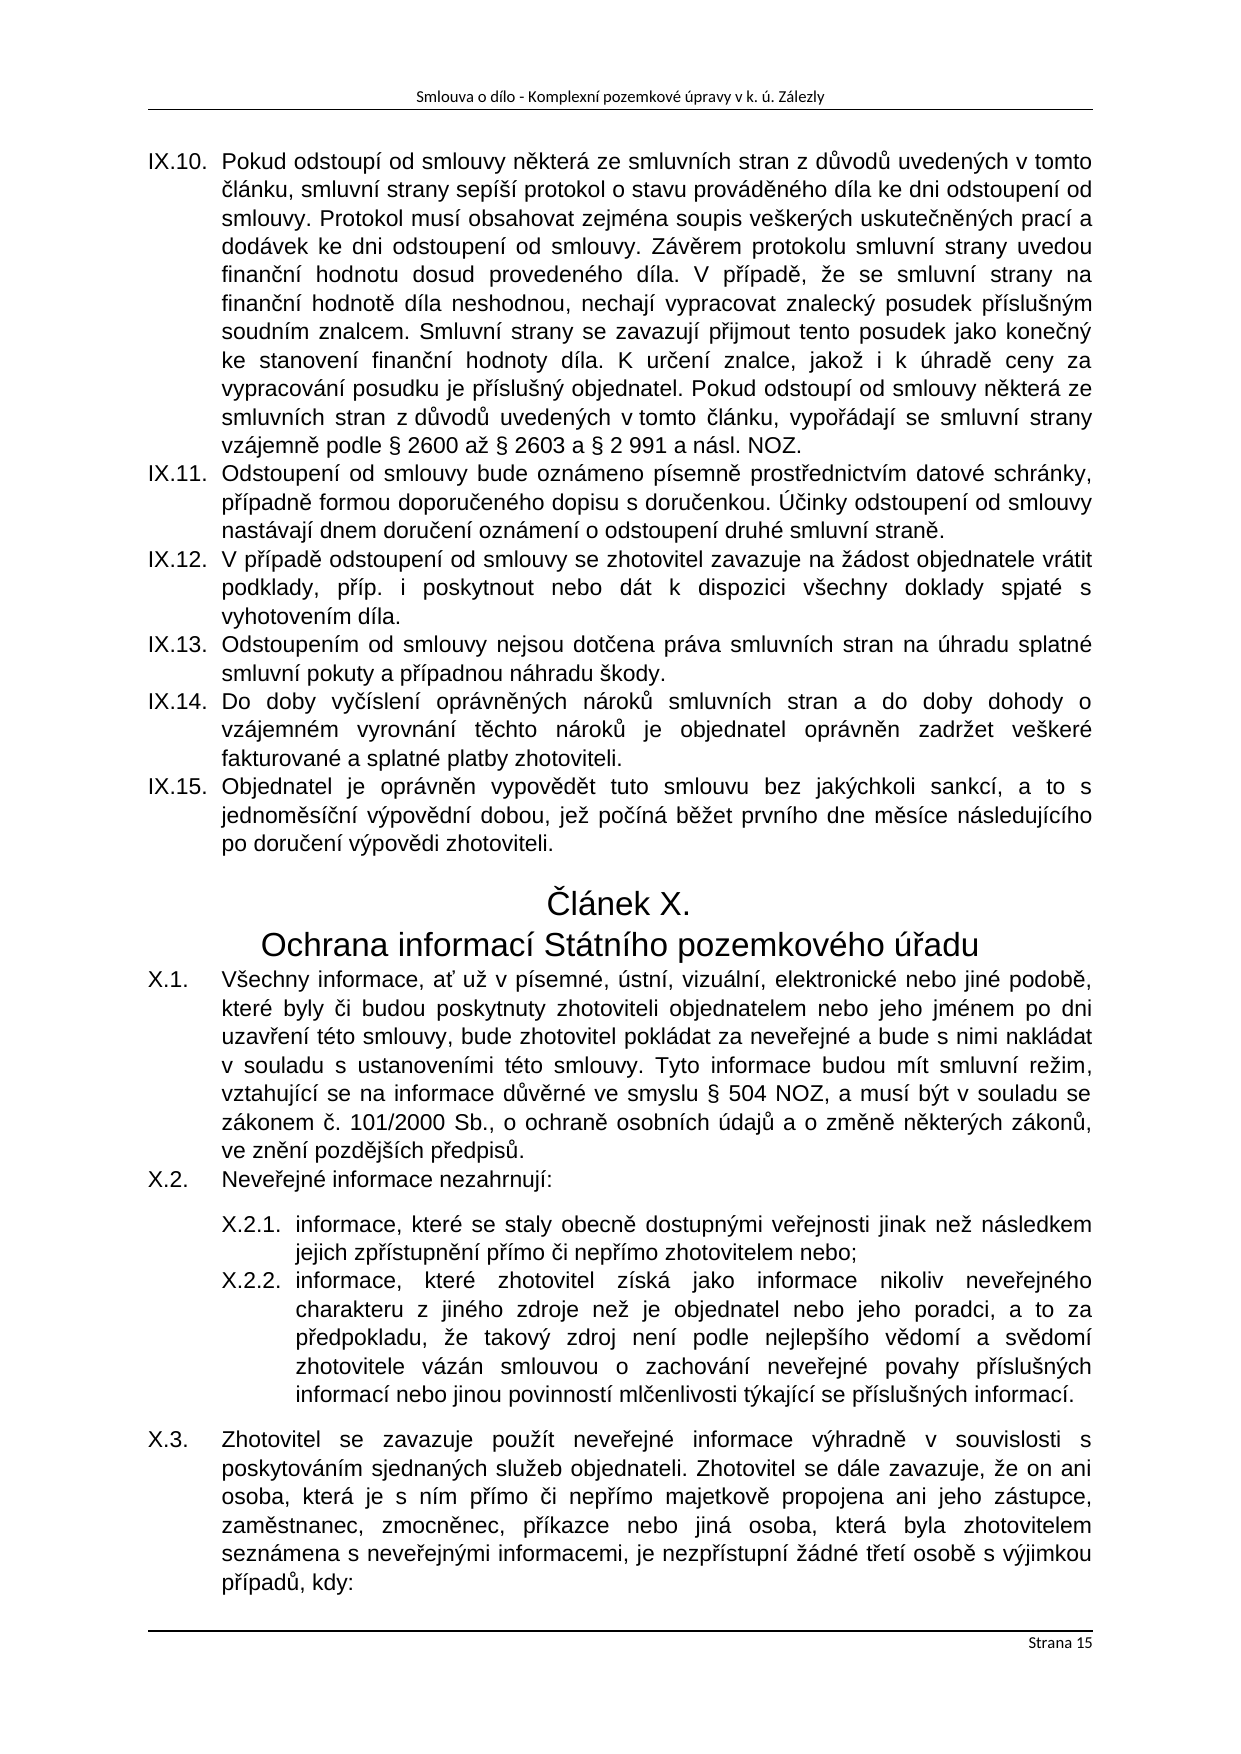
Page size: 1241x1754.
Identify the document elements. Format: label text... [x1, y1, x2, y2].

subtitle Ochrana informací Státního pozemkového úřadu [148, 883, 1093, 963]
text informace, které zhotovitel získá jako informace nikoliv neveřejného charakteru z jiného zdroje než je objednatel nebo jeho poradci, a to za předpokladu, že takový zdroj není podle nejlepšího vědomí a svědomí zhotovitele vázán smlouvou o zachování neveřejné povahy příslušných informací nebo jinou povinností mlčenlivosti týkající se příslušných informací. [221, 1267, 1093, 1408]
text informace, které se staly obecně dostupnými veřejnosti jinak než následkem jejich zpřístupnění přímo či nepřímo zhotovitelem nebo; [221, 1211, 1093, 1265]
list Do doby vyčíslení oprávněných nároků smluvních stran a do doby dohody o vzájemném vyrovnání těchto nároků je objednatel oprávněn zadržet veškeré fakturované a splatné platby zhotoviteli. [148, 688, 1093, 771]
list V případě odstoupení od smlouvy se zhotovitel zavazuje na žádost objednatele vrátit podklady, příp. i poskytnout nebo dát k dispozici všechny doklady spjaté s vyhotovením díla. [148, 546, 1093, 629]
list Odstoupení od smlouvy bude oznámeno písemně prostřednictvím datové schránky, případně formou doporučeného dopisu s doručenkou. Účinky odstoupení od smlouvy nastávají dnem doručení oznámení o odstoupení druhé smluvní straně. [148, 460, 1093, 544]
list Objednatel je oprávněn vypovědět tuto smlouvu bez jakýchkoli sankcí, a to s jednoměsíční výpovědní dobou, jež počíná běžet prvního dne měsíce následujícího po doručení výpovědi zhotoviteli. [148, 773, 1093, 856]
list Všechny informace, ať už v písemné, ústní, vizuální, elektronické nebo jiné podobě, které byly či budou poskytnuty zhotoviteli objednatelem nebo jeho jménem po dni uzavření této smlouvy, bude zhotovitel pokládat za neveřejné a bude s nimi nakládat v souladu s ustanoveními této smlouvy. Tyto informace budou mít smluvní režim, vztahující se na informace důvěrné ve smyslu § 504 NOZ, a musí být v souladu se zákonem č. 101/2000 Sb., o ochraně osobních údajů a o změně některých zákonů, ve znění pozdějších předpisů. [148, 966, 1093, 1163]
list Odstoupením od smlouvy nejsou dotčena práva smluvních stran na úhradu splatné smluvní pokuty a případnou náhradu škody. [148, 631, 1093, 686]
list Zhotovitel se zavazuje použít neveřejné informace výhradně v souvislosti s poskytováním sjednaných služeb objednateli. Zhotovitel se dále zavazuje, že on ani osoba, která je s ním přímo či nepřímo majetkově propojena ani jeho zástupce, zaměstnanec, zmocněnec, příkazce nebo jiná osoba, která byla zhotovitelem seznámena s neveřejnými informacemi, je nezpřístupní žádné třetí osobě s výjimkou případů, kdy: [148, 1426, 1093, 1595]
list Pokud odstoupí od smlouvy některá ze smluvních stran z důvodů uvedených v tomto článku, smluvní strany sepíší protokol o stavu prováděného díla ke dni odstoupení od smlouvy. Protokol musí obsahovat zejména soupis veškerých uskutečněných prací a dodávek ke dni odstoupení od smlouvy. Závěrem protokolu smluvní strany uvedou finanční hodnotu dosud provedeného díla. V případě, že se smluvní strany na finanční hodnotě díla neshodnou, nechají vypracovat znalecký posudek příslušným soudním znalcem. Smluvní strany se zavazují přijmout tento posudek jako konečný ke stanovení finanční hodnoty díla. K určení znalce, jakož i k úhradě ceny za vypracování posudku je příslušný objednatel. Pokud odstoupí od smlouvy některá ze smluvních stran z důvodů uvedených v tomto článku, vypořádají se smluvní strany vzájemně podle § 2600 až § 2603 a § 2 991 a násl. NOZ. [148, 148, 1093, 458]
list Neveřejné informace nezahrnují: [148, 1166, 1093, 1192]
